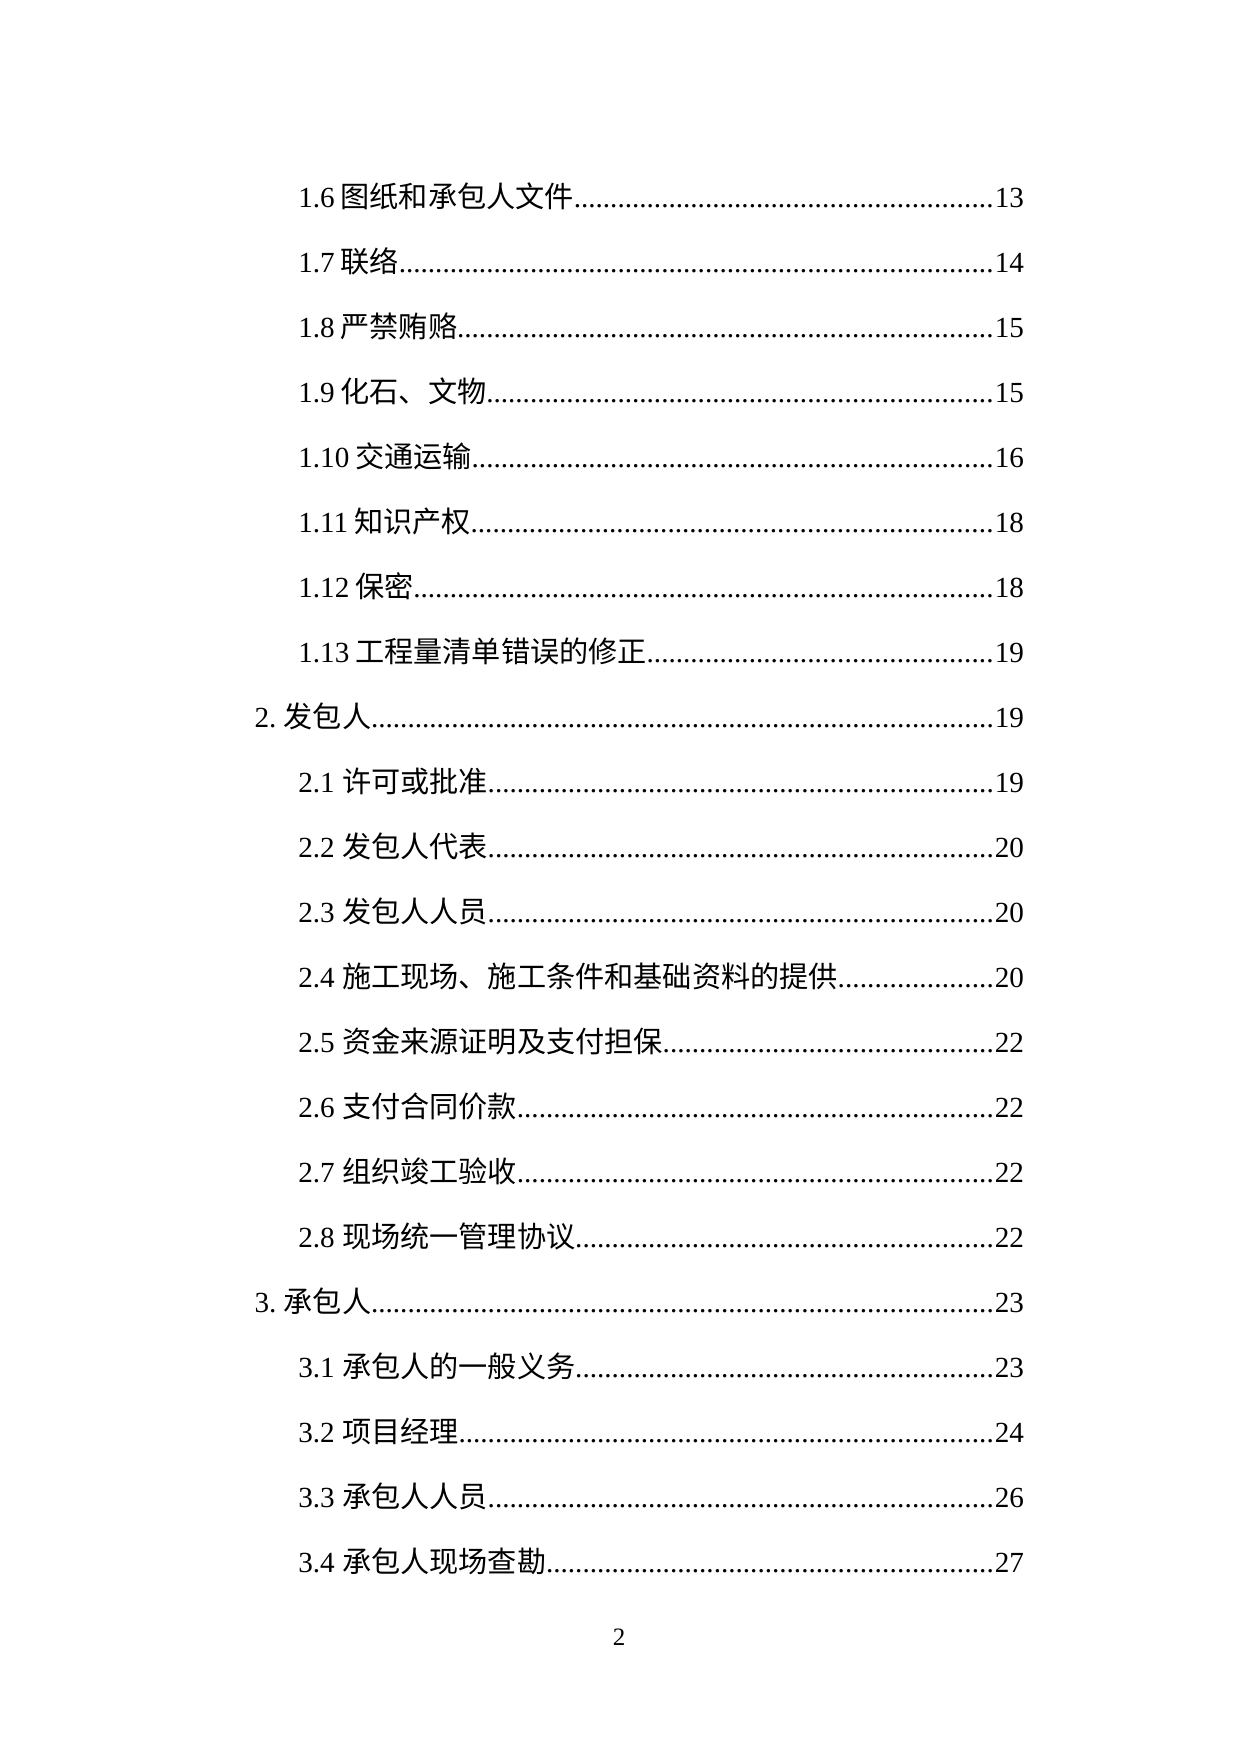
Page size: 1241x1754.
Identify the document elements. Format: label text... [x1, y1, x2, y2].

text 3.4 承包人现场查勘 27 [269, 1527, 1078, 1592]
text 1.7联络 14 [269, 227, 1078, 292]
text 2.2 发包人代表 20 [269, 812, 1078, 877]
text 1.12保密 18 [269, 552, 1078, 617]
text 1.11知识产权 18 [269, 487, 1078, 552]
text 2.1 许可或批准 19 [269, 747, 1078, 812]
text 1.10交通运输 16 [269, 422, 1078, 487]
text 2.3 发包人人员 20 [269, 877, 1078, 942]
text 2.5 资金来源证明及支付担保 22 [269, 1007, 1078, 1072]
text 3. 承包人 23 [225, 1267, 1078, 1332]
text 2.6 支付合同价款 22 [269, 1072, 1078, 1137]
text 1.13工程量清单错误的修正 19 [269, 617, 1078, 682]
text 2.4 施工现场、施工条件和基础资料的提供 20 [269, 942, 1078, 1007]
text 1.6图纸和承包人文件 13 [269, 162, 1078, 227]
text 2. 发包人 19 [225, 682, 1078, 747]
text 2.8 现场统一管理协议 22 [269, 1202, 1078, 1267]
text 3.1 承包人的一般义务 23 [269, 1332, 1078, 1397]
text 3.3 承包人人员 26 [269, 1462, 1078, 1527]
text 1.9化石、文物 15 [269, 357, 1078, 422]
text 3.2 项目经理 24 [269, 1397, 1078, 1462]
text 2.7 组织竣工验收 22 [269, 1137, 1078, 1202]
text 1.8严禁贿赂 15 [269, 292, 1078, 357]
